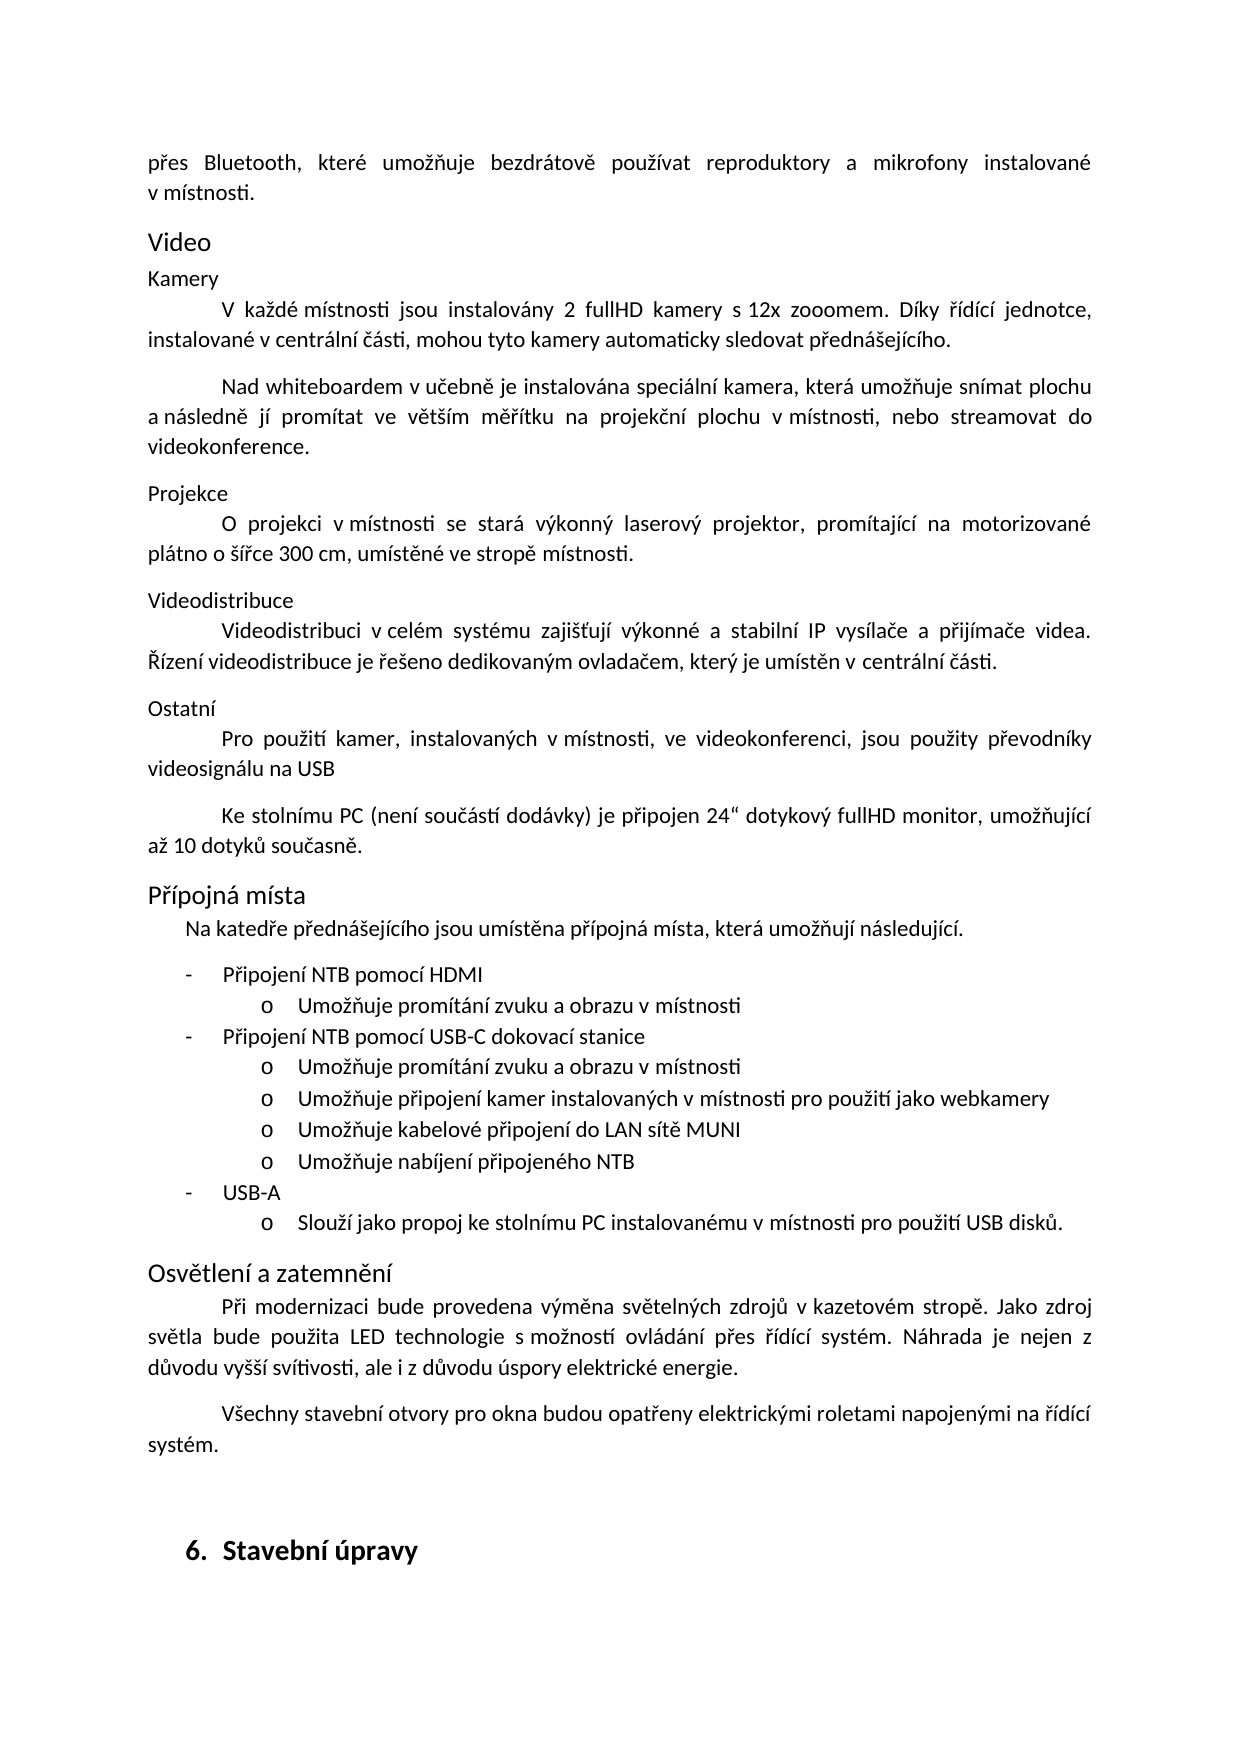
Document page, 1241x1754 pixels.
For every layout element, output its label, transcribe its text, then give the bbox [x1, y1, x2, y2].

list Slouží jako propoj ke stolnímu PC instalovanému v místnosti pro použití USB disků. [260, 1208, 1093, 1238]
list Umožňuje promítání zvuku a obrazu v místnosti [260, 991, 1093, 1020]
text Ke stolnímu PC (není součástí dodávky) je připojen 24“ dotykový fullHD monitor, umožňující až 10 dotyků současně. [148, 801, 1093, 859]
text Pro použití kamer, instalovaných v místnosti, ve videokonferenci, jsou použity převodníky videosignálu na USB [148, 724, 1093, 782]
list Umožňuje promítání zvuku a obrazu v místnosti [260, 1052, 1093, 1082]
list Připojení NTB pomocí USB-C dokovací stanice [185, 1022, 1093, 1050]
subtitle Video [148, 225, 1093, 258]
list Umožňuje připojení kamer instalovaných v místnosti pro použití jako webkamery [260, 1084, 1093, 1113]
list Umožňuje kabelové připojení do LAN sítě MUNI [260, 1115, 1093, 1144]
list Umožňuje nabíjení připojeného NTB [260, 1147, 1093, 1176]
text V každé místnosti jsou instalovány 2 fullHD kamery s 12x zooomem. Díky řídící jednotce, instalované v centrální části, mohou tyto kamery automaticky sledovat přednášejícího. [148, 295, 1093, 353]
subtitle Přípojná místa [148, 878, 1093, 911]
text Videodistribuci v celém systému zajišťují výkonné a stabilní IP vysílače a přijímače videa. Řízení videodistribuce je řešeno dedikovaným ovladačem, který je umístěn v centrální části. [148, 617, 1093, 675]
text Nad whiteboardem v učebně je instalována speciální kamera, která umožňuje snímat plochu a následně jí promítat ve větším měřítku na projekční plochu v místnosti, nebo streamovat do videokonference. [148, 372, 1093, 460]
list Připojení NTB pomocí HDMI [185, 961, 1093, 988]
subtitle Osvětlení a zatemnění [148, 1257, 1093, 1289]
list USB-A [185, 1178, 1093, 1206]
subtitle Projekce [148, 479, 1093, 507]
subtitle Ostatní [148, 694, 1093, 722]
text Všechny stavební otvory pro okna budou opatřeny elektrickými roletami napojenými na řídící systém. [148, 1399, 1093, 1458]
text Při modernizaci bude provedena výměna světelných zdrojů v kazetovém stropě. Jako zdroj světla bude použita LED technologie s možností ovládání přes řídící systém. Náhrada je nejen z důvodu vyšší svítivosti, ale i z důvodu úspory elektrické energie. [148, 1292, 1093, 1381]
subtitle Videodistribuce [148, 586, 1093, 614]
text O projekci v místnosti se stará výkonný laserový projektor, promítající na motorizované plátno o šířce 300 cm, umístěné ve stropě místnosti. [148, 509, 1093, 567]
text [148, 148, 1093, 206]
text Na katedře přednášejícího jsou umístěna přípojná místa, která umožňují následující. [148, 914, 1093, 942]
subtitle Kamery [148, 264, 1093, 292]
subtitle Stavební úpravy [185, 1532, 1093, 1567]
